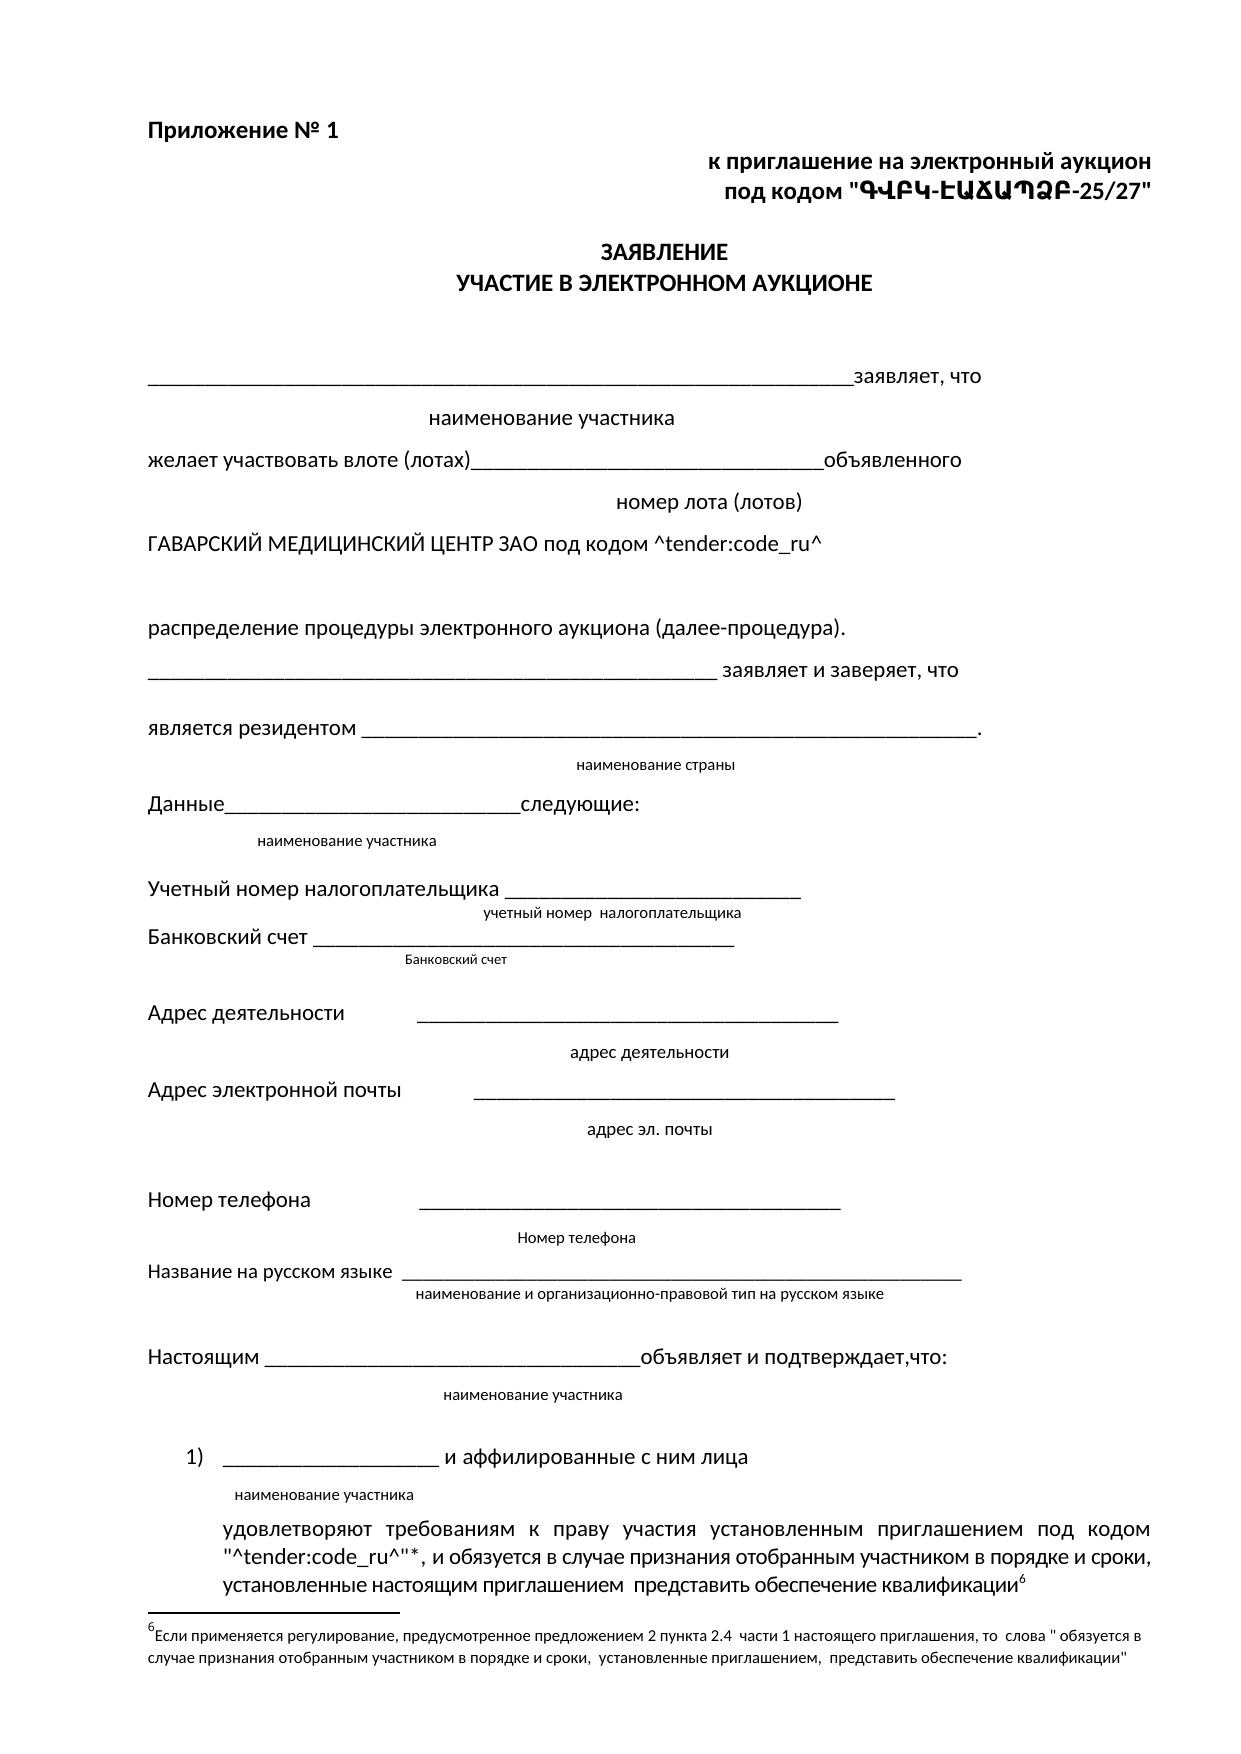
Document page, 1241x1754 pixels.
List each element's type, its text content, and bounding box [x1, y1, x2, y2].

text __________________________________________________ заявляет и заверяет, что [148, 655, 1152, 683]
text наименование участника [148, 1484, 1152, 1504]
text под кодом "ԳՎԲԿ-ԷԱՃԱՊՁԲ-25/27" [177, 176, 1152, 206]
text наименование страны [576, 754, 1152, 775]
text ______________________________________________________________заявляет, что [148, 361, 1152, 389]
text к приглашение на электронный аукцион [177, 145, 1152, 176]
text Номер телефона [517, 1227, 1152, 1248]
text Название на русском языке ______________________________________________________ [148, 1258, 1152, 1283]
text наименование участника [148, 831, 1152, 851]
text наименование участника [428, 403, 1152, 431]
text адрес деятельности [148, 1040, 1152, 1063]
text Данные__________________________следующие: [148, 789, 1152, 817]
text номер лота (лотов) [606, 487, 1152, 515]
text желает участвовать влоте (лотах)_______________________________объявленного [148, 445, 1152, 473]
text ЗАЯВЛЕНИЕ [177, 237, 1152, 267]
text наименование и организационно-правовой тип на русском языке [148, 1283, 1152, 1304]
text адрес эл. почты [148, 1117, 1152, 1140]
text наименование участника [443, 1384, 1152, 1404]
text ГАВАРСКИЙ МЕДИЦИНСКИЙ ЦЕНТР ЗАО под кодом ^tender:code_ru^ [148, 529, 1152, 557]
list удовлетворяют требованиям к праву участия установленным приглашением под кодом "^tender:code_ru^"*, и обязуется в случае признания отобранным участником в порядке и сроки, установленные настоящим приглашением представить обеспечение квалификации [223, 1514, 1152, 1598]
list ___________________ и аффилированные с ним лица [185, 1442, 1152, 1470]
text Банковский счет _____________________________________ [148, 922, 1152, 950]
text Адрес электронной почты _____________________________________ [148, 1075, 1152, 1103]
text Адрес деятельности _____________________________________ [148, 998, 1152, 1026]
text Настоящим _________________________________объявляет и подтверждает,что: [148, 1342, 1152, 1370]
text Номер телефона _____________________________________ [148, 1186, 1152, 1213]
text Учетный номер налогоплательщика __________________________ [148, 874, 1152, 902]
text Банковский счет [148, 950, 1152, 968]
text учетный номер налогоплательщика [148, 902, 1152, 922]
text 2.4 На этапе аукциона участник представляет сниженные ценовые предложения в порядке, установленном пунктом 2.2 части 2 настоящего приглашения, без необходимости загрузки новых документов в систему. Приложение № 1 [148, 86, 1152, 145]
text распределение процедуры электронного аукциона (далее-процедура). [148, 613, 1152, 641]
text является резидентом ______________________________________________________. [148, 713, 1152, 741]
text УЧАСТИЕ В ЭЛЕКТРОННОМ АУКЦИОНЕ [177, 267, 1152, 298]
